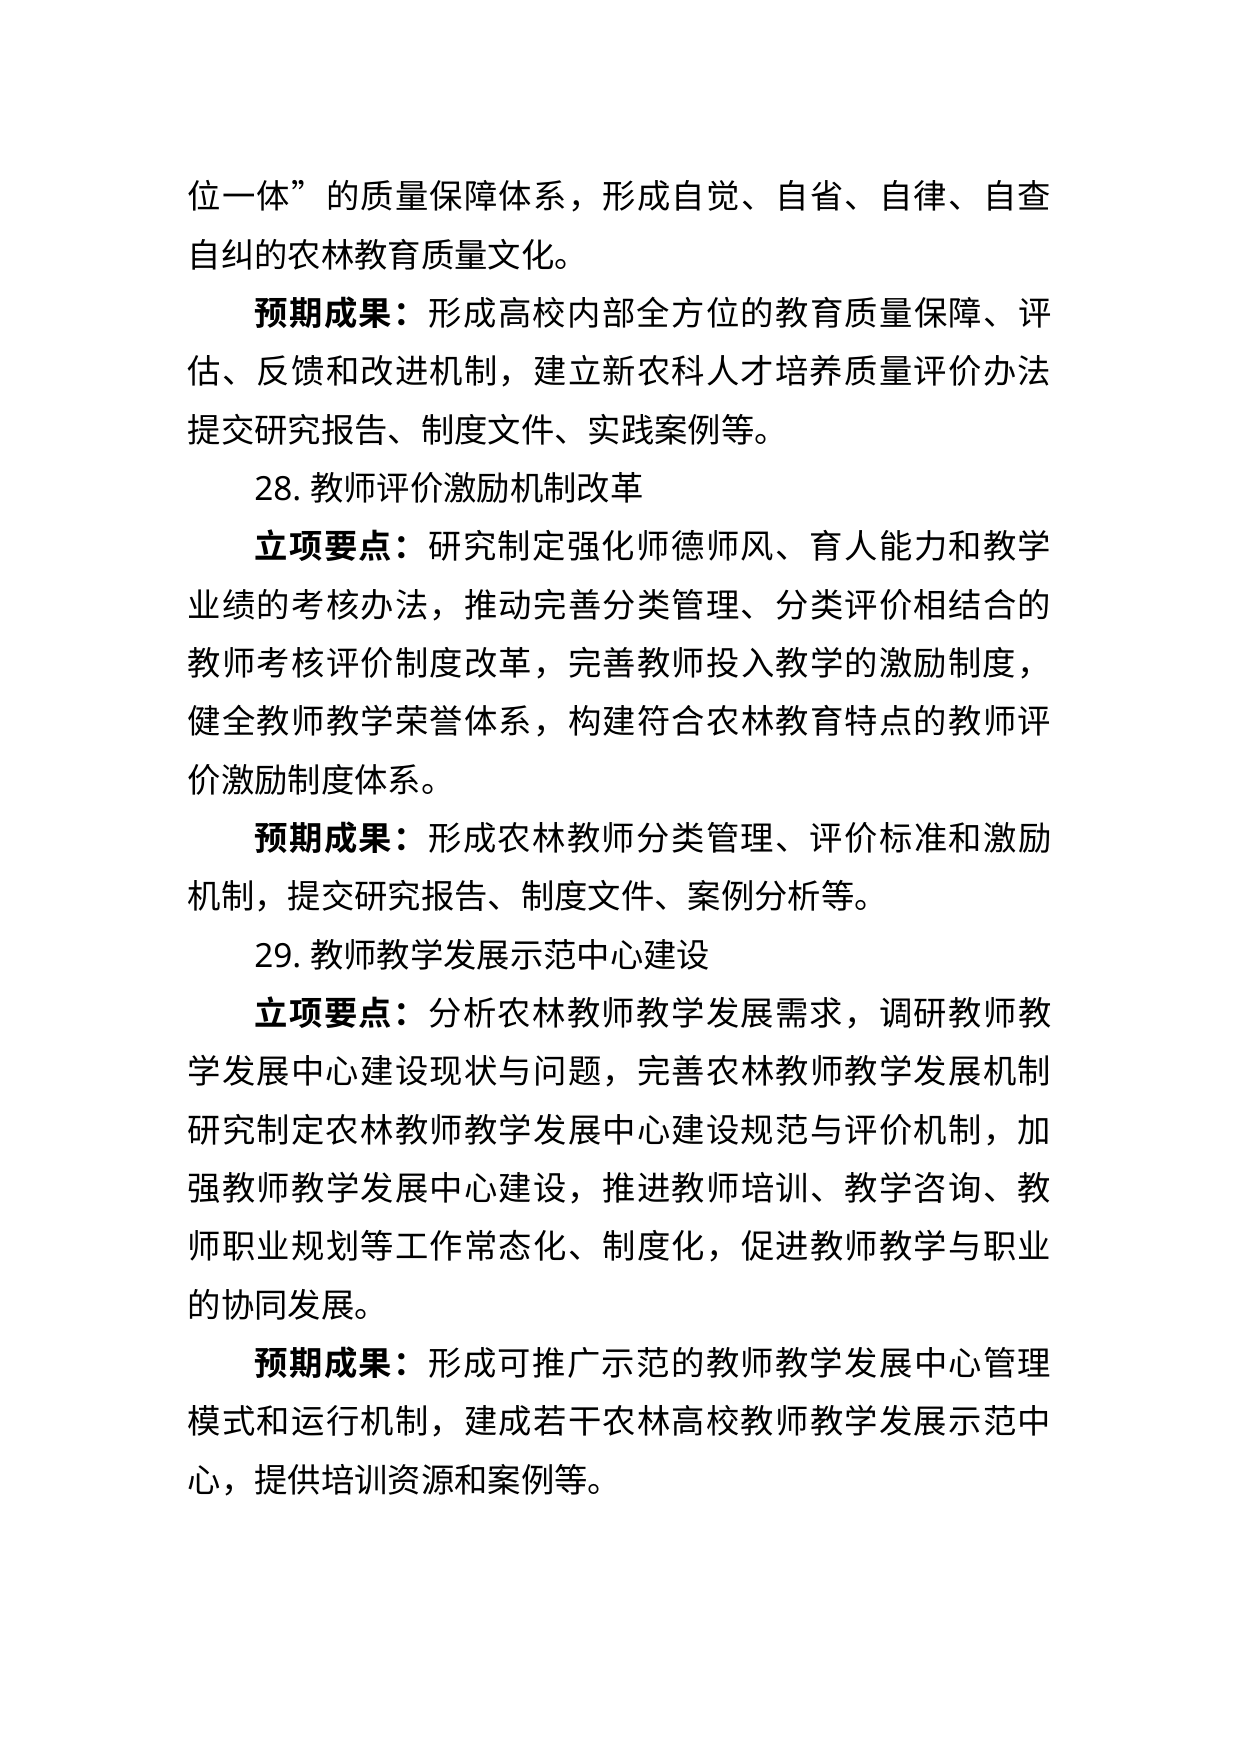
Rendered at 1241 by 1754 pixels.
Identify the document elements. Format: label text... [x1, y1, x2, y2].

list 预期成果：形成农林教师分类管理、评价标准和激励机制，提交研究报告、制度文件、案例分析等。 [187, 804, 1053, 920]
list 预期成果：形成可推广示范的教师教学发展中心管理模式和运行机制，建成若干农林高校教师教学发展示范中心，提供培训资源和案例等。 [187, 1329, 1053, 1504]
list 预期成果：形成高校内部全方位的教育质量保障、评估、反馈和改进机制，建立新农科人才培养质量评价办法，提交研究报告、制度文件、实践案例等。 [187, 279, 1053, 454]
list 教师评价激励机制改革 [187, 454, 1053, 512]
list 教师教学发展示范中心建设 [187, 920, 1053, 979]
list 立项要点：分析农林教师教学发展需求，调研教师教学发展中心建设现状与问题，完善农林教师教学发展机制，研究制定农林教师教学发展中心建设规范与评价机制，加强教师教学发展中心建设，推进教师培训、教学咨询、教师职业规划等工作常态化、制度化，促进教师教学与职业的协同发展。 [187, 979, 1053, 1329]
list 立项要点：研究制定强化师德师风、育人能力和教学业绩的考核办法，推动完善分类管理、分类评价相结合的教师考核评价制度改革，完善教师投入教学的激励制度，健全教师教学荣誉体系，构建符合农林教育特点的教师评价激励制度体系。 [187, 512, 1053, 804]
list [187, 162, 1053, 279]
